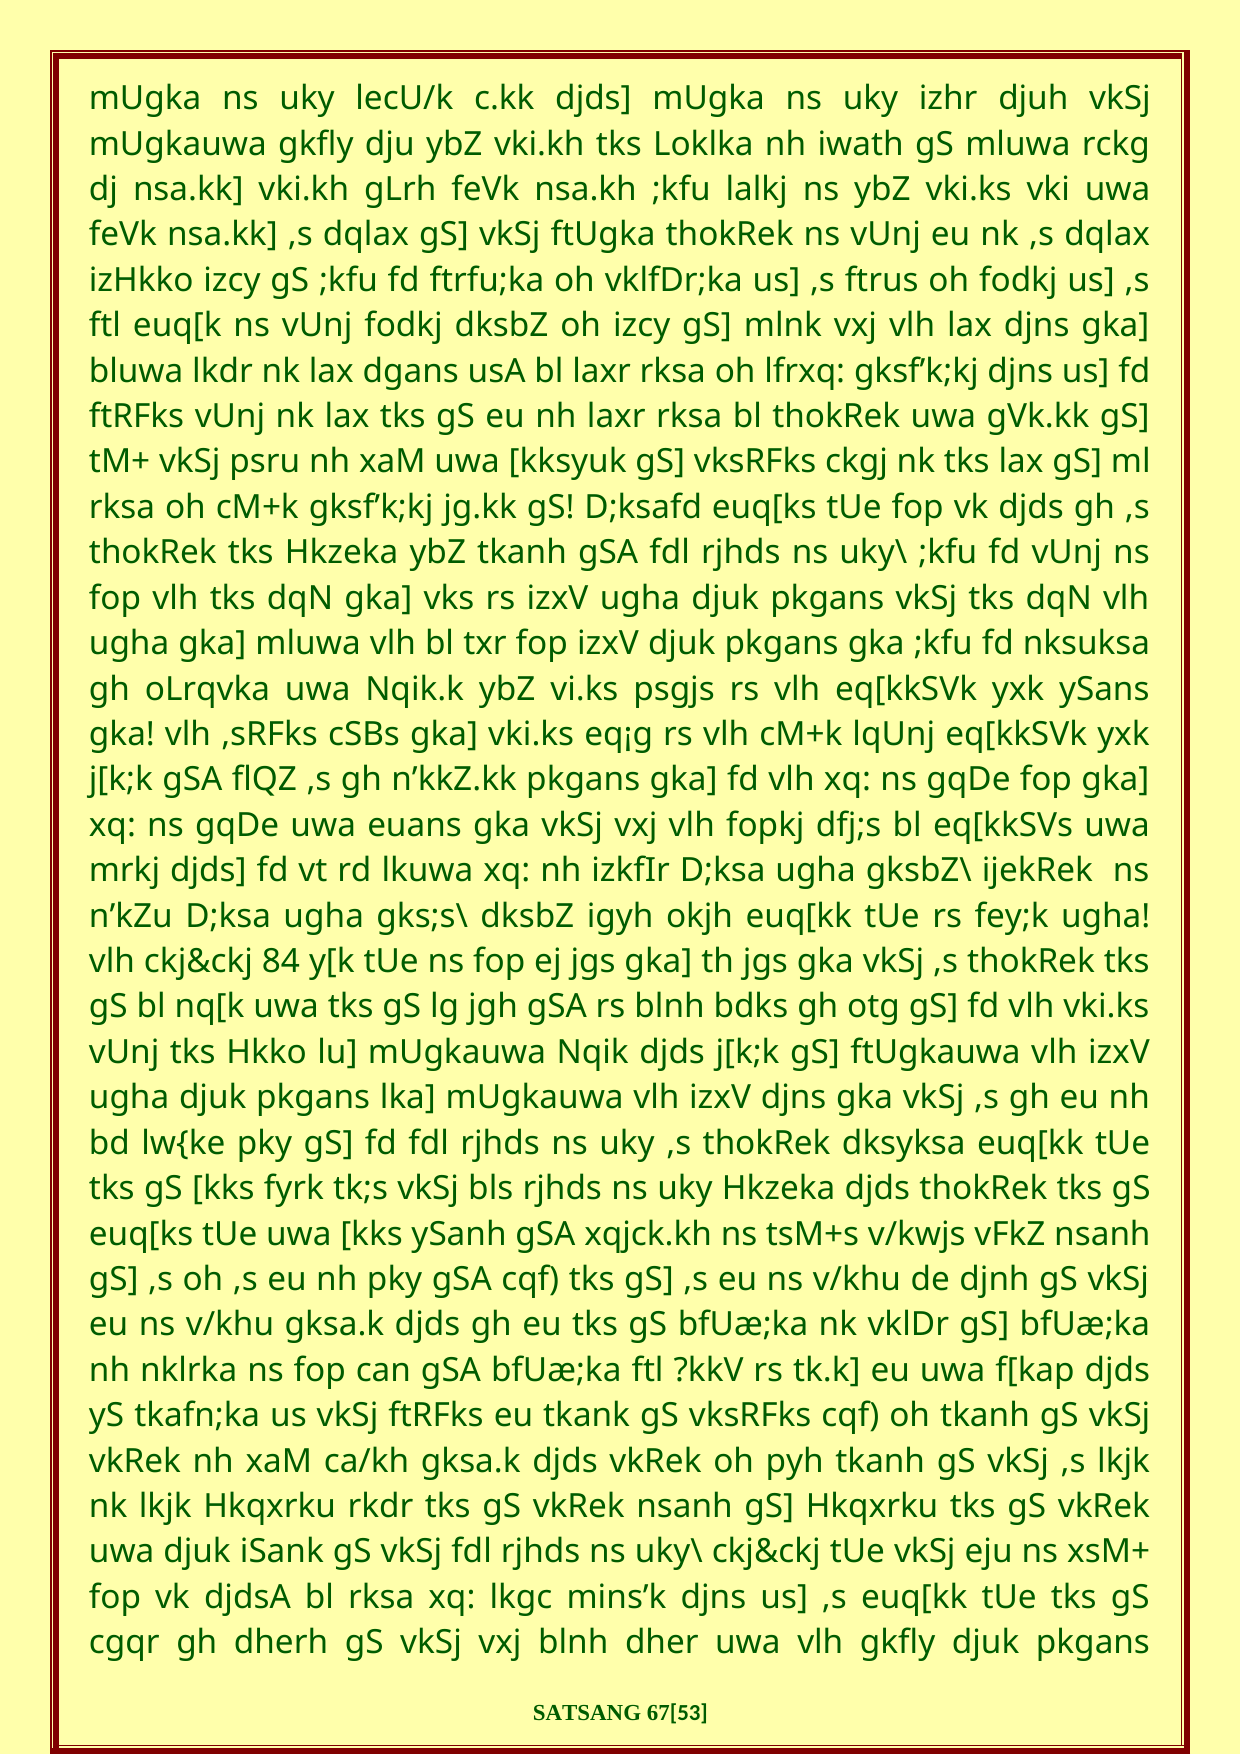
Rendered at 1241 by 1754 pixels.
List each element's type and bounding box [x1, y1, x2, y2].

text [89, 74, 1152, 1663]
